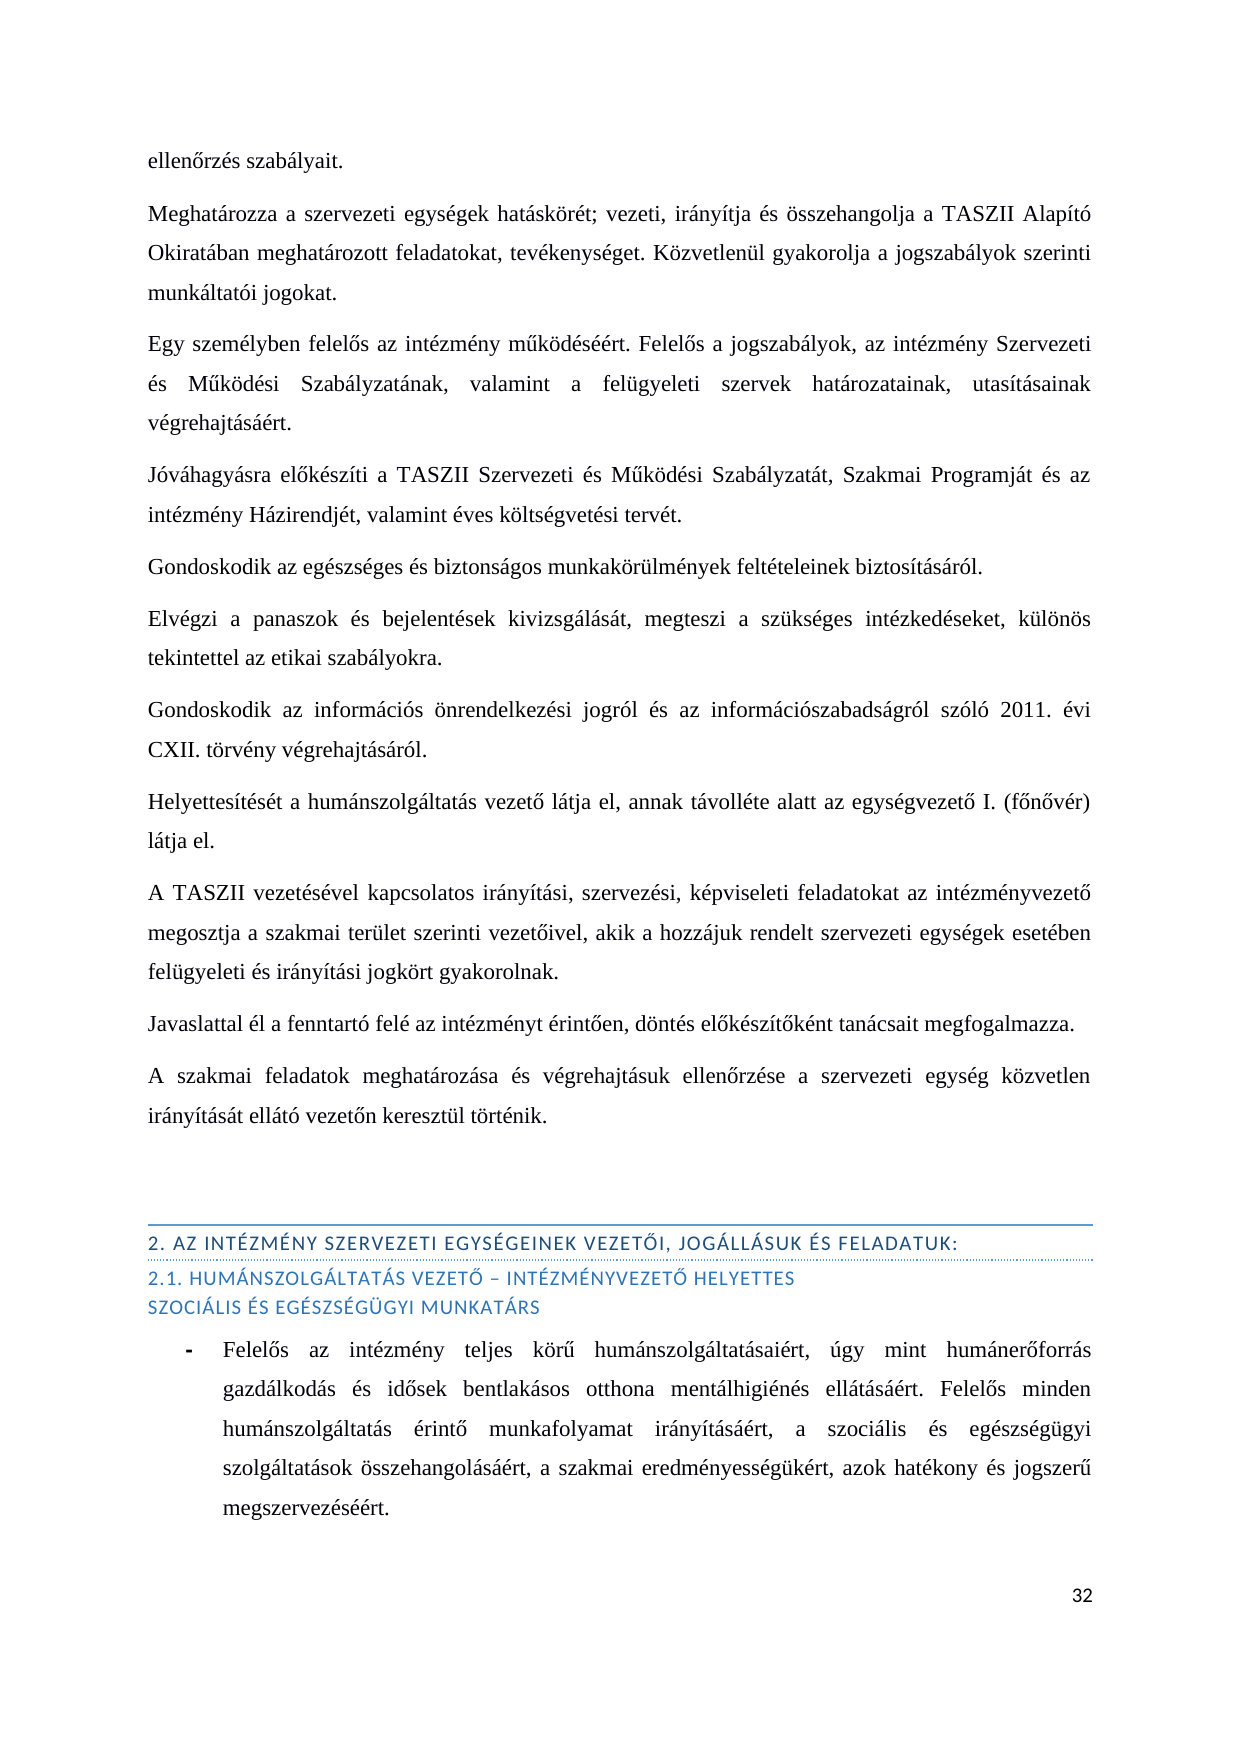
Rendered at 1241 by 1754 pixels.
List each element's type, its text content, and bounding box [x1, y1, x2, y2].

text A szakmai feladatok meghatározása és végrehajtásuk ellenőrzése a szervezeti egység közvetlen irányítását ellátó vezetőn keresztül történik. [148, 1062, 1093, 1128]
text Jóváhagyásra előkészíti a TASZII Szervezeti és Működési Szabályzatát, Szakmai Programját és az intézmény Házirendjét, valamint éves költségvetési tervét. [148, 461, 1093, 527]
subtitle 2.1. Humánszolgáltatás vezető – intézményvezető helyettes [148, 1259, 1093, 1288]
text Meghatározza a szervezeti egységek hatáskörét; vezeti, irányítja és összehangolja a TASZII Alapító Okiratában meghatározott feladatokat, tevékenységet. Közvetlenül gyakorolja a jogszabályok szerinti munkáltatói jogokat. [148, 199, 1093, 305]
list Felelős az intézmény teljes körű humánszolgáltatásaiért, úgy mint humánerőforrás gazdálkodás és idősek bentlakásos otthona mentálhigiénés ellátásáért. Felelős minden humánszolgáltatás érintő munkafolyamat irányításáért, a szociális és egészségügyi szolgáltatások összehangolásáért, a szakmai eredményességükért, azok hatékony és jogszerű megszervezéséért. [185, 1336, 1093, 1520]
subtitle szociális és egészségügyi munkatárs [148, 1288, 1093, 1319]
text Gondoskodik az információs önrendelkezési jogról és az információszabadságról szóló 2011. évi CXII. törvény végrehajtásáról. [148, 696, 1093, 762]
text Elvégzi a panaszok és bejelentések kivizsgálását, megteszi a szükséges intézkedéseket, különös tekintettel az etikai szabályokra. [148, 605, 1093, 671]
text Egy személyben felelős az intézmény működéséért. Felelős a jogszabályok, az intézmény Szervezeti és Működési Szabályzatának, valamint a felügyeleti szervek határozatainak, utasításainak végrehajtásáért. [148, 331, 1093, 436]
subtitle 2. Az intézmény szervezeti egységeinek vezetői, jogállásuk és feladatuk: [148, 1226, 1093, 1256]
text Gondoskodik az egészséges és biztonságos munkakörülmények feltételeinek biztosításáról. [148, 553, 1093, 579]
text A TASZII vezetésével kapcsolatos irányítási, szervezési, képviseleti feladatokat az intézményvezető megosztja a szakmai terület szerinti vezetőivel, akik a hozzájuk rendelt szervezeti egységek esetében felügyeleti és irányítási jogkört gyakorolnak. [148, 879, 1093, 984]
text Javaslattal él a fenntartó felé az intézményt érintően, döntés előkészítőként tanácsait megfogalmazza. [148, 1010, 1093, 1037]
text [148, 148, 1093, 174]
text Helyettesítését a humánszolgáltatás vezető látja el, annak távolléte alatt az egységvezető I. (főnővér) látja el. [148, 788, 1093, 854]
